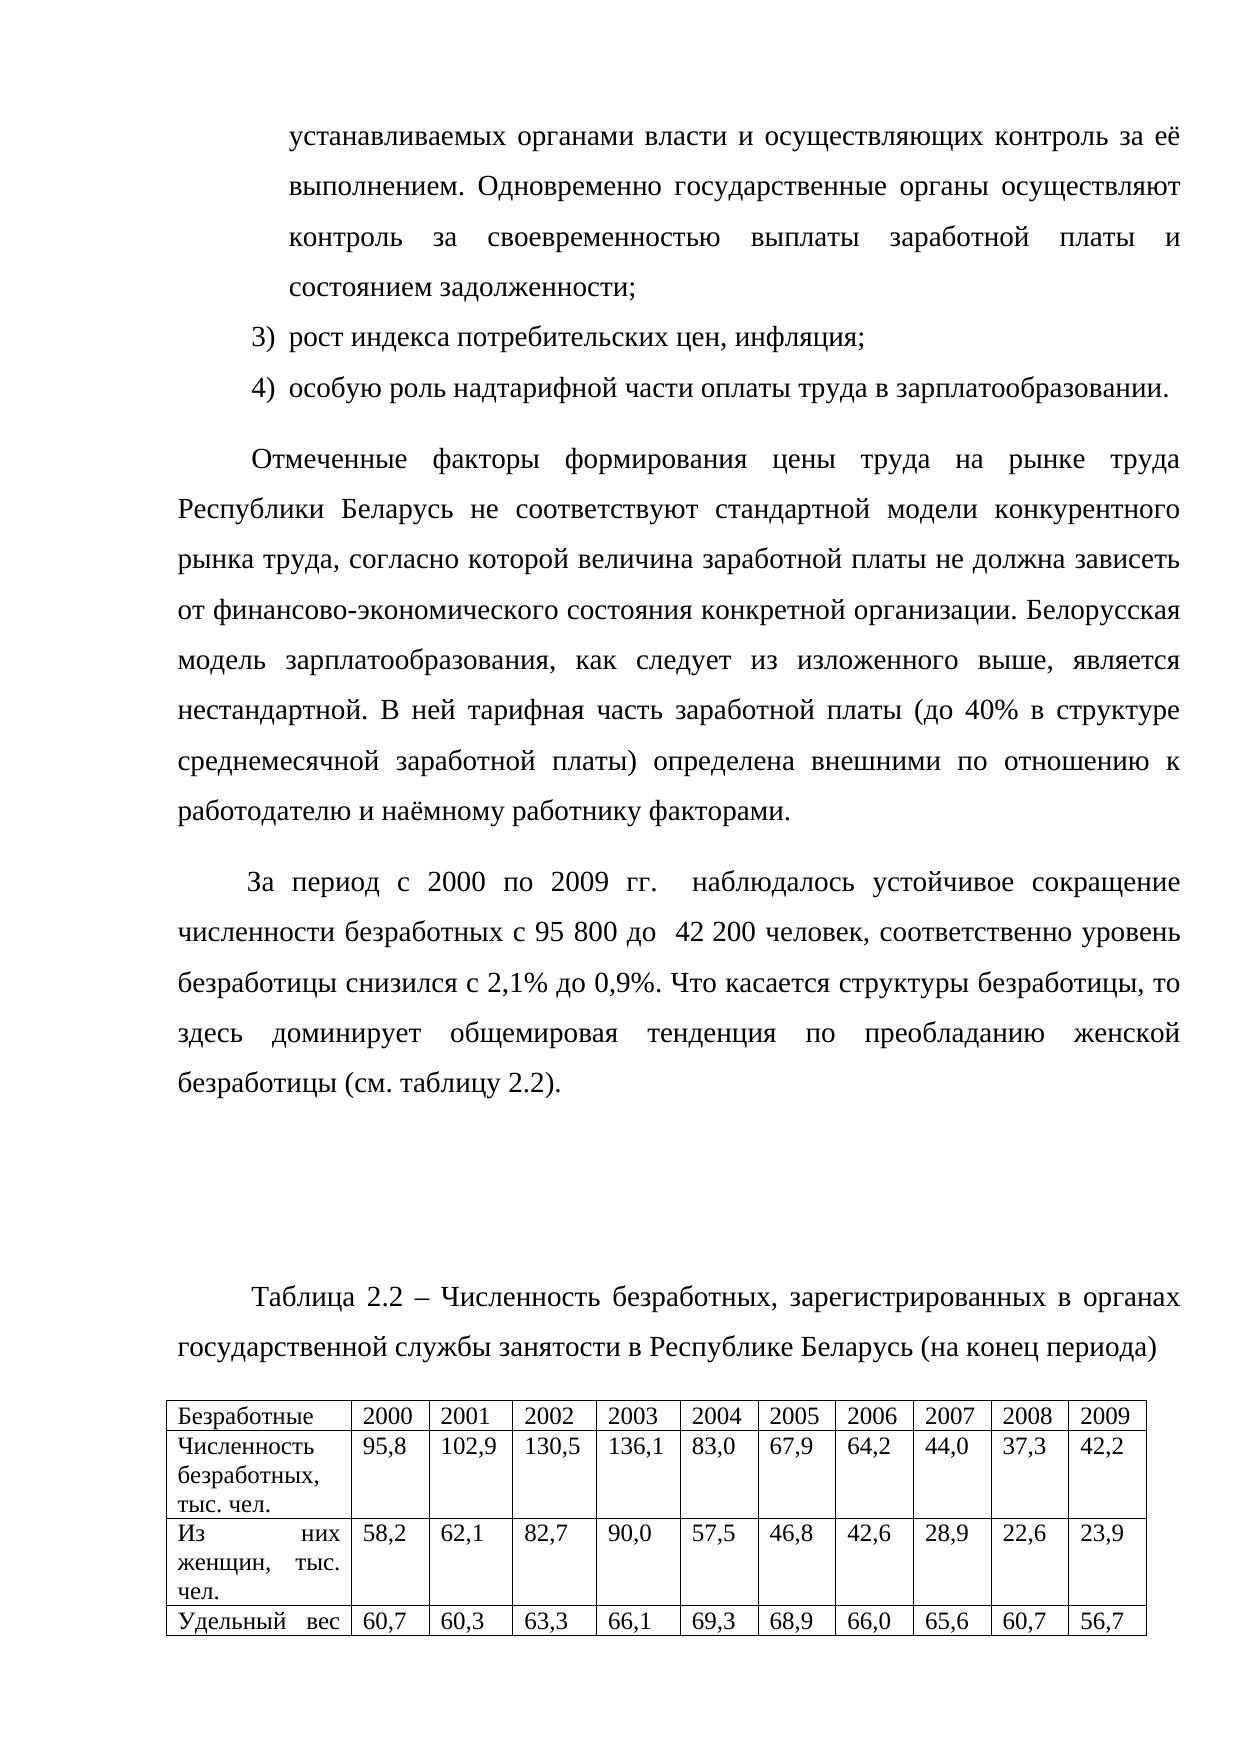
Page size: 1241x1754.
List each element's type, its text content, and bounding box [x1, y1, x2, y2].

table_cell 64,2 [836, 1431, 913, 1517]
table_header 2005 [759, 1401, 835, 1430]
table_cell 130,5 [513, 1431, 596, 1517]
table_cell Из них женщин, тыс. чел. [167, 1519, 351, 1605]
table_cell 28,9 [914, 1519, 991, 1605]
text За период с 2000 по 2009 гг. наблюдалось устойчивое сокращение численности безработных с 95 800 до 42 200 человек, соответственно уровень безработицы снизился с 2,1% до 0,9%. Что касается структуры безработицы, то здесь доминирует общемировая тенденция по преобладанию женской безработицы (см. таблицу 2.2). [177, 864, 1181, 1099]
table_cell 82,7 [513, 1519, 596, 1605]
table_cell 60,7 [352, 1606, 429, 1635]
table_cell 136,1 [597, 1431, 680, 1517]
table_cell 44,0 [914, 1431, 991, 1517]
table_cell 66,0 [836, 1606, 913, 1635]
table_cell 90,0 [597, 1519, 680, 1605]
table_cell 63,3 [513, 1606, 596, 1635]
table_header Безработные [167, 1401, 351, 1430]
table_header 2006 [836, 1401, 913, 1430]
table_cell Численность безработных, тыс. чел. [167, 1431, 351, 1517]
table_cell 46,8 [759, 1519, 835, 1605]
table_header 2008 [992, 1401, 1068, 1430]
table_cell 65,6 [914, 1606, 991, 1635]
table_cell 42,2 [1069, 1431, 1146, 1517]
list рост индекса потребительских цен, инфляция; [251, 319, 1181, 353]
table_cell 83,0 [681, 1431, 758, 1517]
table_cell 60,3 [430, 1606, 512, 1635]
table_cell 67,9 [759, 1431, 835, 1517]
table_header 2004 [681, 1401, 758, 1430]
text Отмеченные факторы формирования цены труда на рынке труда Республики Беларусь не соответствуют стандартной модели конкурентного рынка труда, согласно которой величина заработной платы не должна зависеть от финансово-экономического состояния конкретной организации. Белорусская модель зарплатообразования, как следует из изложенного выше, является нестандартной. В ней тарифная часть заработной платы (до 40% в структуре среднемесячной заработной платы) определена внешними по отношению к работодателю и наёмному работнику факторами. [177, 441, 1181, 827]
table_header 2002 [513, 1401, 596, 1430]
table_cell 68,9 [759, 1606, 835, 1635]
table_cell 57,5 [681, 1519, 758, 1605]
table_cell 95,8 [352, 1431, 429, 1517]
table_cell 58,2 [352, 1519, 429, 1605]
table_cell 42,6 [836, 1519, 913, 1605]
table_cell 102,9 [430, 1431, 512, 1517]
table_cell 23,9 [1069, 1519, 1146, 1605]
table_cell 56,7 [1069, 1606, 1146, 1635]
table_header 2001 [430, 1401, 512, 1430]
text Таблица 2.2 – Численность безработных, зарегистрированных в органах государственной службы занятости в Республике Беларусь (на конец периода) [177, 1279, 1181, 1363]
table_cell 22,6 [992, 1519, 1068, 1605]
table_cell 66,1 [597, 1606, 680, 1635]
table_header 2007 [914, 1401, 991, 1430]
list особую роль надтарифной части оплаты труда в зарплатообразовании. [251, 370, 1181, 403]
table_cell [167, 1606, 351, 1635]
table_cell 69,3 [681, 1606, 758, 1635]
table_header 2003 [597, 1401, 680, 1430]
table_cell 37,3 [992, 1431, 1068, 1517]
table_header 2000 [352, 1401, 429, 1430]
table_cell 62,1 [430, 1519, 512, 1605]
table_cell 60,7 [992, 1606, 1068, 1635]
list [251, 118, 1181, 303]
table_header 2009 [1069, 1401, 1146, 1430]
